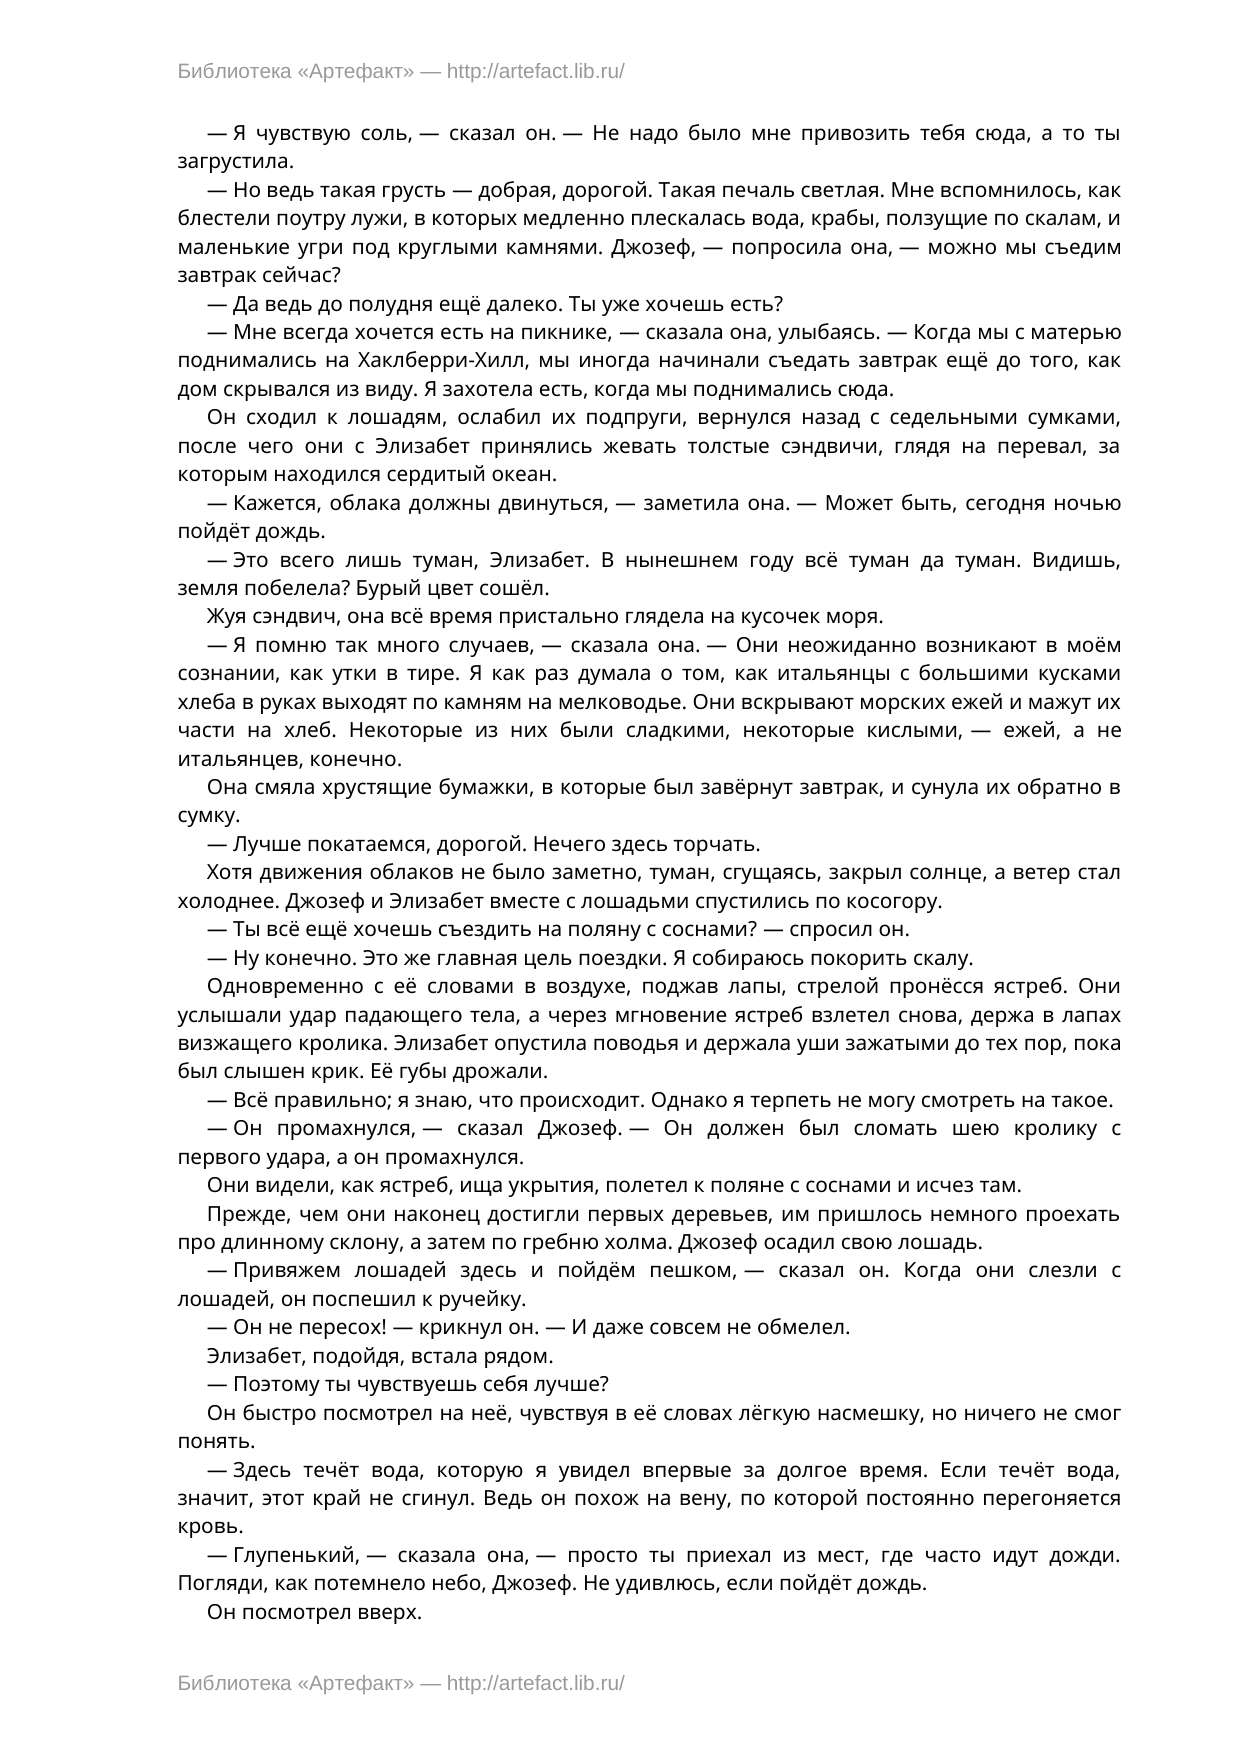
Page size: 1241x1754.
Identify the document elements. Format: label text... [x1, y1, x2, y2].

text — Здесь течёт вода, которую я увидел впервые за долгое время. Если течёт вода, значит, этот край не сгинул. Ведь он похож на вену, по которой постоянно перегоняется кровь. [177, 1455, 1122, 1540]
text — Ты всё ещё хочешь съездить на поляну с соснами? — спросил он. [177, 914, 1122, 943]
text Они видели, как ястреб, ища укрытия, полетел к поляне с соснами и исчез там. [177, 1170, 1122, 1199]
text Он быстро посмотрел на неё, чувствуя в её словах лёгкую насмешку, но ничего не смог понять. [177, 1398, 1122, 1455]
text — Глупенький, — сказала она, — просто ты приехал из мест, где часто идут дожди. Погляди, как потемнело небо, Джозеф. Не удивлюсь, если пойдёт дождь. [177, 1540, 1122, 1597]
text Жуя сэндвич, она всё время пристально глядела на кусочек моря. [177, 602, 1122, 630]
text Одновременно с её словами в воздухе, поджав лапы, стрелой пронёсся ястреб. Они услышали удар падающего тела, а через мгновение ястреб взлетел снова, держа в лапах визжащего кролика. Элизабет опустила поводья и держала уши зажатыми до тех пор, пока был слышен крик. Её губы дрожали. [177, 971, 1122, 1085]
text — Я чувствую соль, — сказал он. — Не надо было мне привозить тебя сюда, а то ты загрустила. [177, 118, 1122, 175]
text Элизабет, подойдя, встала рядом. [177, 1341, 1122, 1369]
text Он посмотрел вверх. [177, 1597, 1122, 1625]
text Хотя движения облаков не было заметно, туман, сгущаясь, закрыл солнце, а ветер стал холоднее. Джозеф и Элизабет вместе с лошадьми спустились по косогору. [177, 857, 1122, 914]
text Она смяла хрустящие бумажки, в которые был завёрнут завтрак, и сунула их обратно в сумку. [177, 772, 1122, 829]
text — Мне всегда хочется есть на пикнике, — сказала она, улыбаясь. — Когда мы с матерью поднимались на Хаклберри-Хилл, мы иногда начинали съедать завтрак ещё до того, как дом скрывался из виду. Я захотела есть, когда мы поднимались сюда. [177, 317, 1122, 402]
text — Поэтому ты чувствуешь себя лучше? [177, 1369, 1122, 1398]
text — Это всего лишь туман, Элизабет. В нынешнем году всё туман да туман. Видишь, земля побелела? Бурый цвет сошёл. [177, 545, 1122, 602]
text — Но ведь такая грусть — добрая, дорогой. Такая печаль светлая. Мне вспомнилось, как блестели поутру лужи, в которых медленно плескалась вода, крабы, ползущие по скалам, и маленькие угри под круглыми камнями. Джозеф, — попросила она, — можно мы съедим завтрак сейчас? [177, 175, 1122, 289]
text — Да ведь до полудня ещё далеко. Ты уже хочешь есть? [177, 289, 1122, 317]
text Он сходил к лошадям, ослабил их подпруги, вернулся назад с седельными сумками, после чего они с Элизабет принялись жевать толстые сэндвичи, глядя на перевал, за которым находился сердитый океан. [177, 402, 1122, 488]
text — Привяжем лошадей здесь и пойдём пешком, — сказал он. Когда они слезли с лошадей, он поспешил к ручейку. [177, 1256, 1122, 1312]
text — Он промахнулся, — сказал Джозеф. — Он должен был сломать шею кролику с первого удара, а он промахнулся. [177, 1113, 1122, 1170]
text — Ну конечно. Это же главная цель поездки. Я собираюсь покорить скалу. [177, 943, 1122, 971]
text — Он не пересох! — крикнул он. — И даже совсем не обмелел. [177, 1312, 1122, 1341]
text Прежде, чем они наконец достигли первых деревьев, им пришлось немного проехать про длинному склону, а затем по гребню холма. Джозеф осадил свою лошадь. [177, 1199, 1122, 1256]
text — Лучше покатаемся, дорогой. Нечего здесь торчать. [177, 829, 1122, 857]
text — Я помню так много случаев, — сказала она. — Они неожиданно возникают в моём сознании, как утки в тире. Я как раз думала о том, как итальянцы с большими кусками хлеба в руках выходят по камням на мелководье. Они вскрывают морских ежей и мажут их части на хлеб. Некоторые из них были сладкими, некоторые кислыми, — ежей, а не итальянцев, конечно. [177, 630, 1122, 772]
text — Всё правильно; я знаю, что происходит. Однако я терпеть не могу смотреть на такое. [177, 1085, 1122, 1113]
text — Кажется, облака должны двинуться, — заметила она. — Может быть, сегодня ночью пойдёт дождь. [177, 488, 1122, 545]
